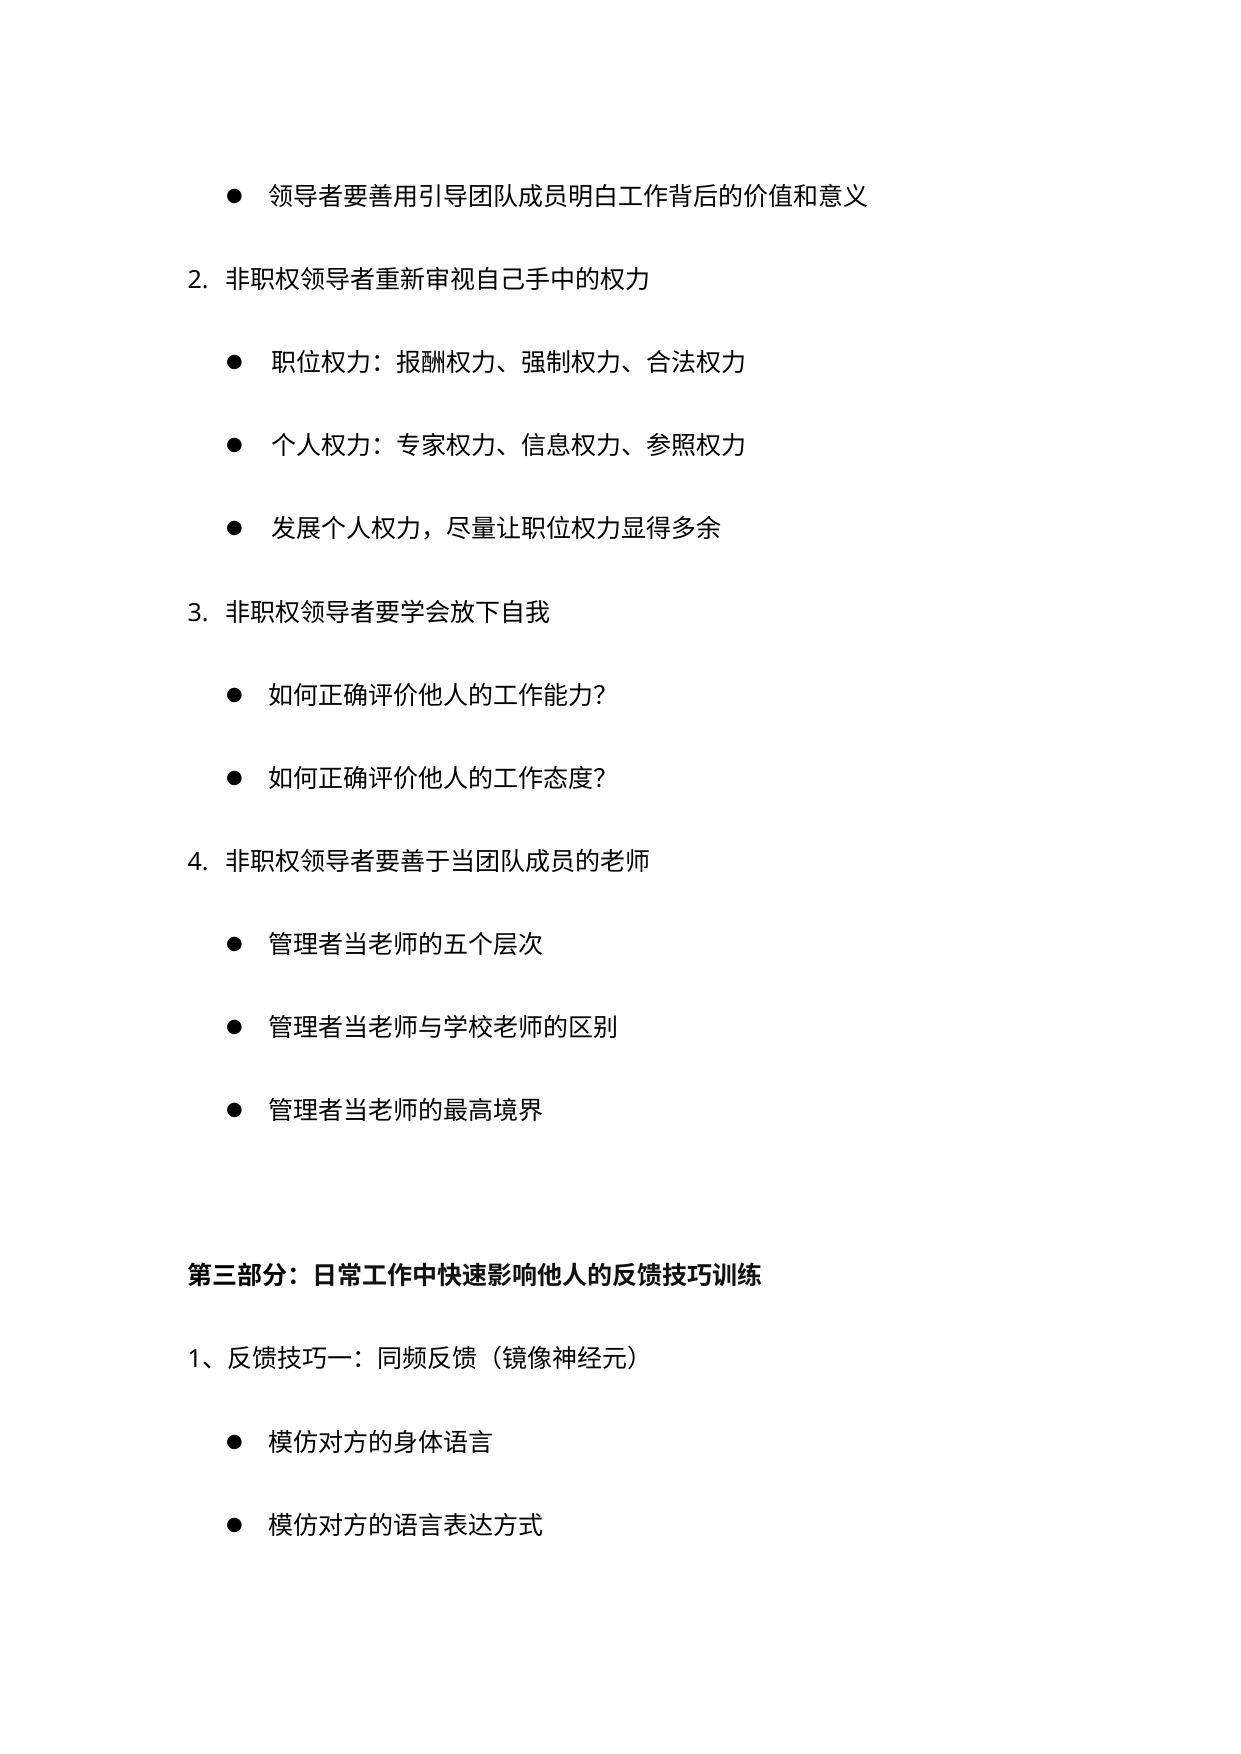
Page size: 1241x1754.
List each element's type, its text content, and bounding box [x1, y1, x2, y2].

list 非职权领导者要学会放下自我 [187, 578, 1053, 643]
list 管理者当老师的五个层次 [225, 910, 1053, 975]
list 如何正确评价他人的工作能力？ [225, 661, 1053, 726]
list 领导者要善用引导团队成员明白工作背后的价值和意义 [225, 162, 1053, 227]
list 模仿对方的语言表达方式 [225, 1491, 1053, 1556]
list 非职权领导者要善于当团队成员的老师 [187, 827, 1053, 892]
list 职位权力：报酬权力、强制权力、合法权力 [225, 328, 1053, 393]
list 非职权领导者重新审视自己手中的权力 [187, 245, 1053, 310]
list 模仿对方的身体语言 [225, 1408, 1053, 1473]
list 管理者当老师与学校老师的区别 [225, 993, 1053, 1058]
list 如何正确评价他人的工作态度？ [225, 744, 1053, 809]
list 个人权力：专家权力、信息权力、参照权力 [225, 411, 1053, 476]
text 1、反馈技巧一：同频反馈（镜像神经元） [187, 1324, 1053, 1389]
list 管理者当老师的最高境界 [225, 1076, 1053, 1141]
text 第三部分：日常工作中快速影响他人的反馈技巧训练 [187, 1241, 1053, 1306]
list 发展个人权力，尽量让职位权力显得多余 [225, 494, 1053, 559]
